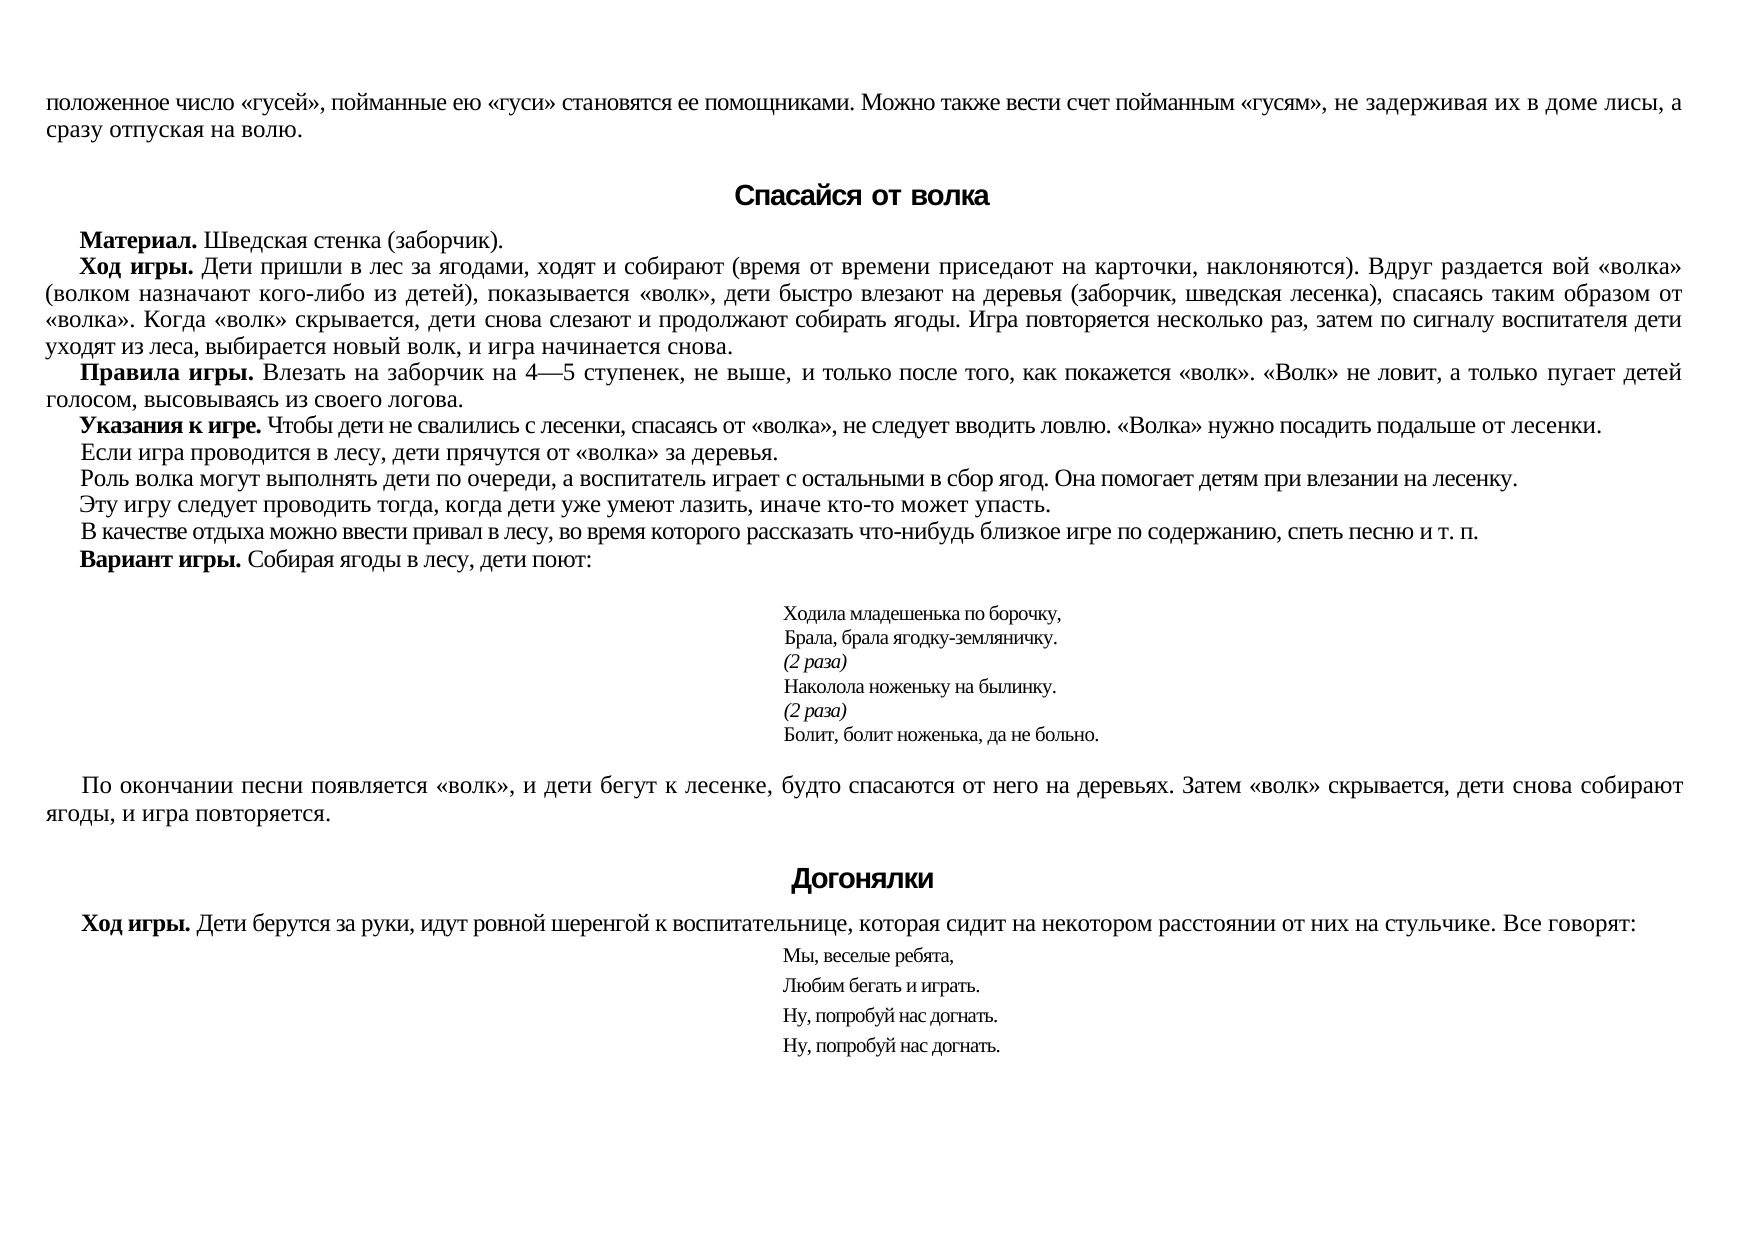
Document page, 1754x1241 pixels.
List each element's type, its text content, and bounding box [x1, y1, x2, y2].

text Материал. Шведская стенка (заборчик). [79, 227, 1683, 253]
text (2 раза) [310, 649, 1683, 673]
text Ну, попробуй нас догнать. [309, 1034, 1455, 1057]
text По окончании песни появляется «волк», и дети бегут к лесенке, будто спасаются от него на деревьях. Затем «волк» скрывается, дети снова собирают ягоды, и игра повторяется. [46, 772, 1683, 827]
text Эту игру следует проводить тогда, когда дети уже умеют лазить, иначе кто-то может упасть. [45, 492, 1680, 518]
text Мы, веселые ребята, [309, 944, 1455, 967]
text В качестве отдыха можно ввести привал в лесу, во время которого рассказать что-нибудь близкое игре по содержанию, спеть песню и т. п. [44, 518, 1682, 544]
text Указания к игре. Чтобы дети не свалились с лесенки, спасаясь от «волка», не следует вводить ловлю. «Волка» нужно посадить подальше от лесенки. [45, 412, 1682, 439]
text Правила игры. Влезать на заборчик на 4—5 ступенек, не выше, и только после того, как покажется «волк». «Волк» не ловит, а только пугает детей голосом, высовываясь из своего логова. [46, 359, 1682, 412]
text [46, 88, 1683, 142]
text Вариант игры. Собирая ягоды в лесу, дети поют: [79, 544, 1683, 573]
text Болит, болит ноженька, да не больно. [310, 722, 1683, 746]
text Наколола ноженьку на былинку. [311, 673, 1683, 698]
text Ход игры. Дети берутся за руки, идут ровной шеренгой к воспитательнице, которая сидит на некотором расстоянии от них на стульчике. Все говорят: [46, 910, 1682, 937]
text Если игра проводится в лесу, дети прячутся от «волка» за деревья. [80, 439, 1683, 465]
text Ну, попробуй нас догнать. [309, 1004, 1455, 1027]
text (2 раза) [311, 698, 1683, 722]
text Любим бегать и играть. [309, 974, 1455, 997]
text Роль волка могут выполнять дети по очереди, а воспитатель играет с остальными в сбор ягод. Она помогает детям при влезании на лесенку. [45, 465, 1682, 492]
text Догонялки [44, 861, 1683, 895]
text Ходила младешенька по борочку, [310, 601, 1683, 625]
text Ход игры. Дети пришли в лес за ягодами, ходят и собирают (время от времени приседают на карточки, наклоняются). Вдруг раздается вой «волка» (волком назначают кого-либо из детей), показывается «волк», дети быстро влезают на деревья (заборчик, шведская лесенка), спасаясь таким образом от «волка». Когда «волк» скрывается, дети снова слезают и продолжают собирать ягоды. Игра повторяется несколько раз, затем по сигналу воспитателя дети уходят из леса, выбирается новый волк, и игра начинается снова. [45, 253, 1682, 359]
text Брала, брала ягодку-земляничку. [311, 625, 1683, 649]
text Спасайся от волка [44, 178, 1681, 212]
